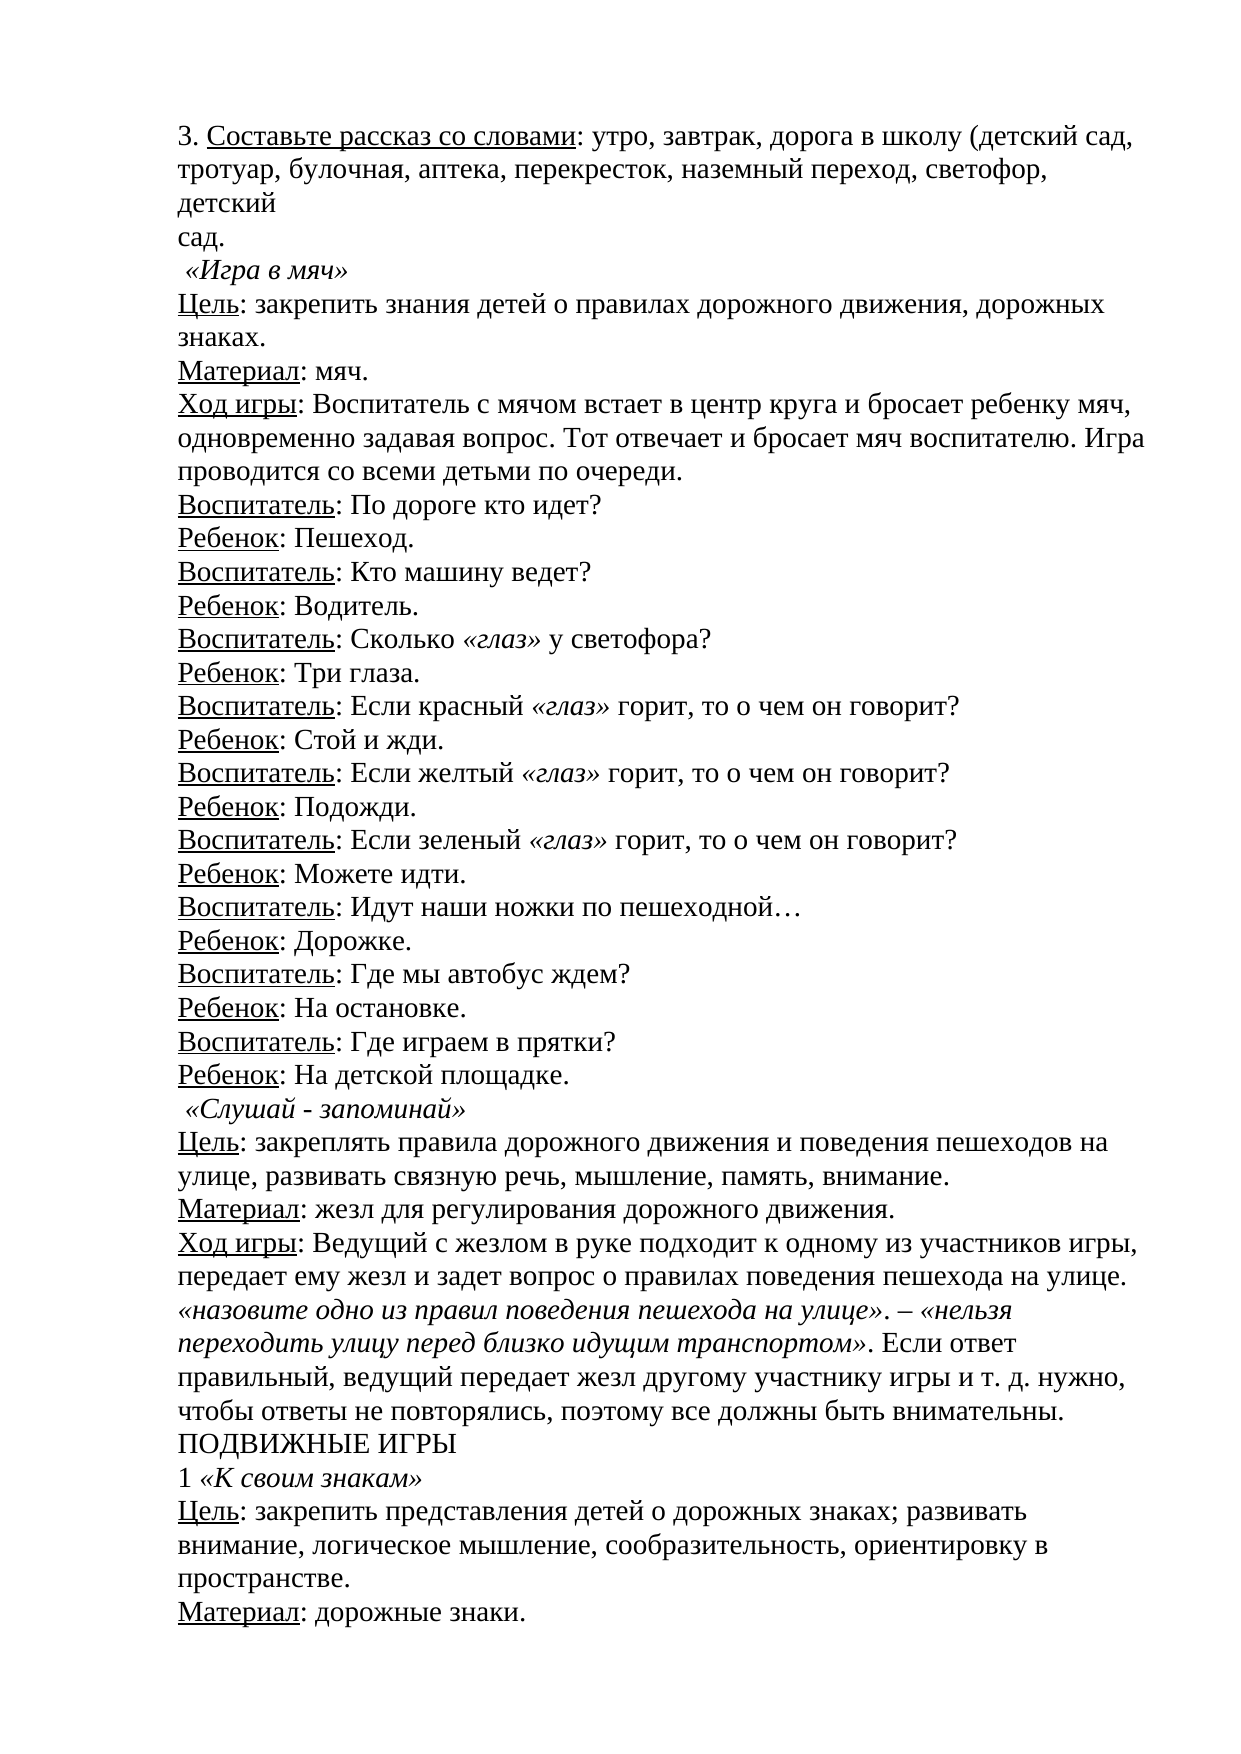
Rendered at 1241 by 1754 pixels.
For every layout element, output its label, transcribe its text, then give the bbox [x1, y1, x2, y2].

text Воспитатель: Где мы автобус ждем? [177, 957, 1152, 990]
text «Игра в мяч» [177, 252, 1152, 286]
text Воспитатель: Где играем в прятки? [177, 1024, 1152, 1057]
text Материал: дорожные знаки. [177, 1594, 1152, 1627]
text «назовите одно из правил поведения пешехода на улице». – «нельзя переходить улицу перед близко идущим транспортом». Если ответ правильный, ведущий передает жезл другому участнику игры и т. д. нужно, чтобы ответы не повторялись, поэтому все должны быть внимательны. [177, 1292, 1152, 1426]
text Ребенок: Дорожке. [177, 923, 1152, 957]
text передает ему жезл и задет вопрос о правилах поведения пешехода на улице. [177, 1258, 1152, 1292]
text Воспитатель: Если красный «глаз» горит, то о чем он говорит? [177, 688, 1152, 722]
text Ребенок: Подожди. [177, 789, 1152, 822]
text Цель: закрепить знания детей о правилах дорожного движения, дорожных [177, 286, 1152, 319]
text Материал: мяч. [177, 353, 1152, 386]
text сад. [177, 219, 1152, 252]
text Ребенок: На остановке. [177, 990, 1152, 1024]
text Воспитатель: Кто машину ведет? [177, 554, 1152, 588]
text Материал: жезл для регулирования дорожного движения. [177, 1191, 1152, 1225]
text Ребенок: Стой и жди. [177, 722, 1152, 755]
text Ребенок: Три глаза. [177, 655, 1152, 688]
text улице, развивать связную речь, мышление, память, внимание. [177, 1158, 1152, 1191]
text Ребенок: Можете идти. [177, 856, 1152, 889]
text Воспитатель: Сколько «глаз» у светофора? [177, 621, 1152, 655]
text Воспитатель: По дороге кто идет? [177, 487, 1152, 521]
text 3. Составьте рассказ со словами: утро, завтрак, дорога в школу (детский сад, [177, 118, 1152, 152]
text ПОДВИЖНЫЕ ИГРЫ [177, 1426, 1152, 1460]
text Ход игры: Воспитатель с мячом встает в центр круга и бросает ребенку мяч, [177, 386, 1152, 420]
text Ход игры: Ведущий с жезлом в руке подходит к одному из участников игры, [177, 1225, 1152, 1258]
text одновременно задавая вопрос. Тот отвечает и бросает мяч воспитателю. Игра проводится со всеми детьми по очереди. [177, 420, 1152, 487]
text «Слушай - запоминай» [177, 1091, 1152, 1124]
text тротуар, булочная, аптека, перекресток, наземный переход, светофор, детский [177, 152, 1152, 219]
text 1 «К своим знакам» [177, 1460, 1152, 1493]
text знаках. [177, 319, 1152, 353]
text Цель: закрепить представления детей о дорожных знаках; развивать внимание, логическое мышление, сообразительность, ориентировку в пространстве. [177, 1493, 1152, 1594]
text Ребенок: Пешеход. [177, 521, 1152, 554]
text Воспитатель: Идут наши ножки по пешеходной… [177, 889, 1152, 923]
text Цель: закреплять правила дорожного движения и поведения пешеходов на [177, 1124, 1152, 1158]
text Воспитатель: Если зеленый «глаз» горит, то о чем он говорит? [177, 822, 1152, 856]
text Ребенок: На детской площадке. [177, 1057, 1152, 1091]
text Ребенок: Водитель. [177, 588, 1152, 621]
text Воспитатель: Если желтый «глаз» горит, то о чем он говорит? [177, 755, 1152, 789]
